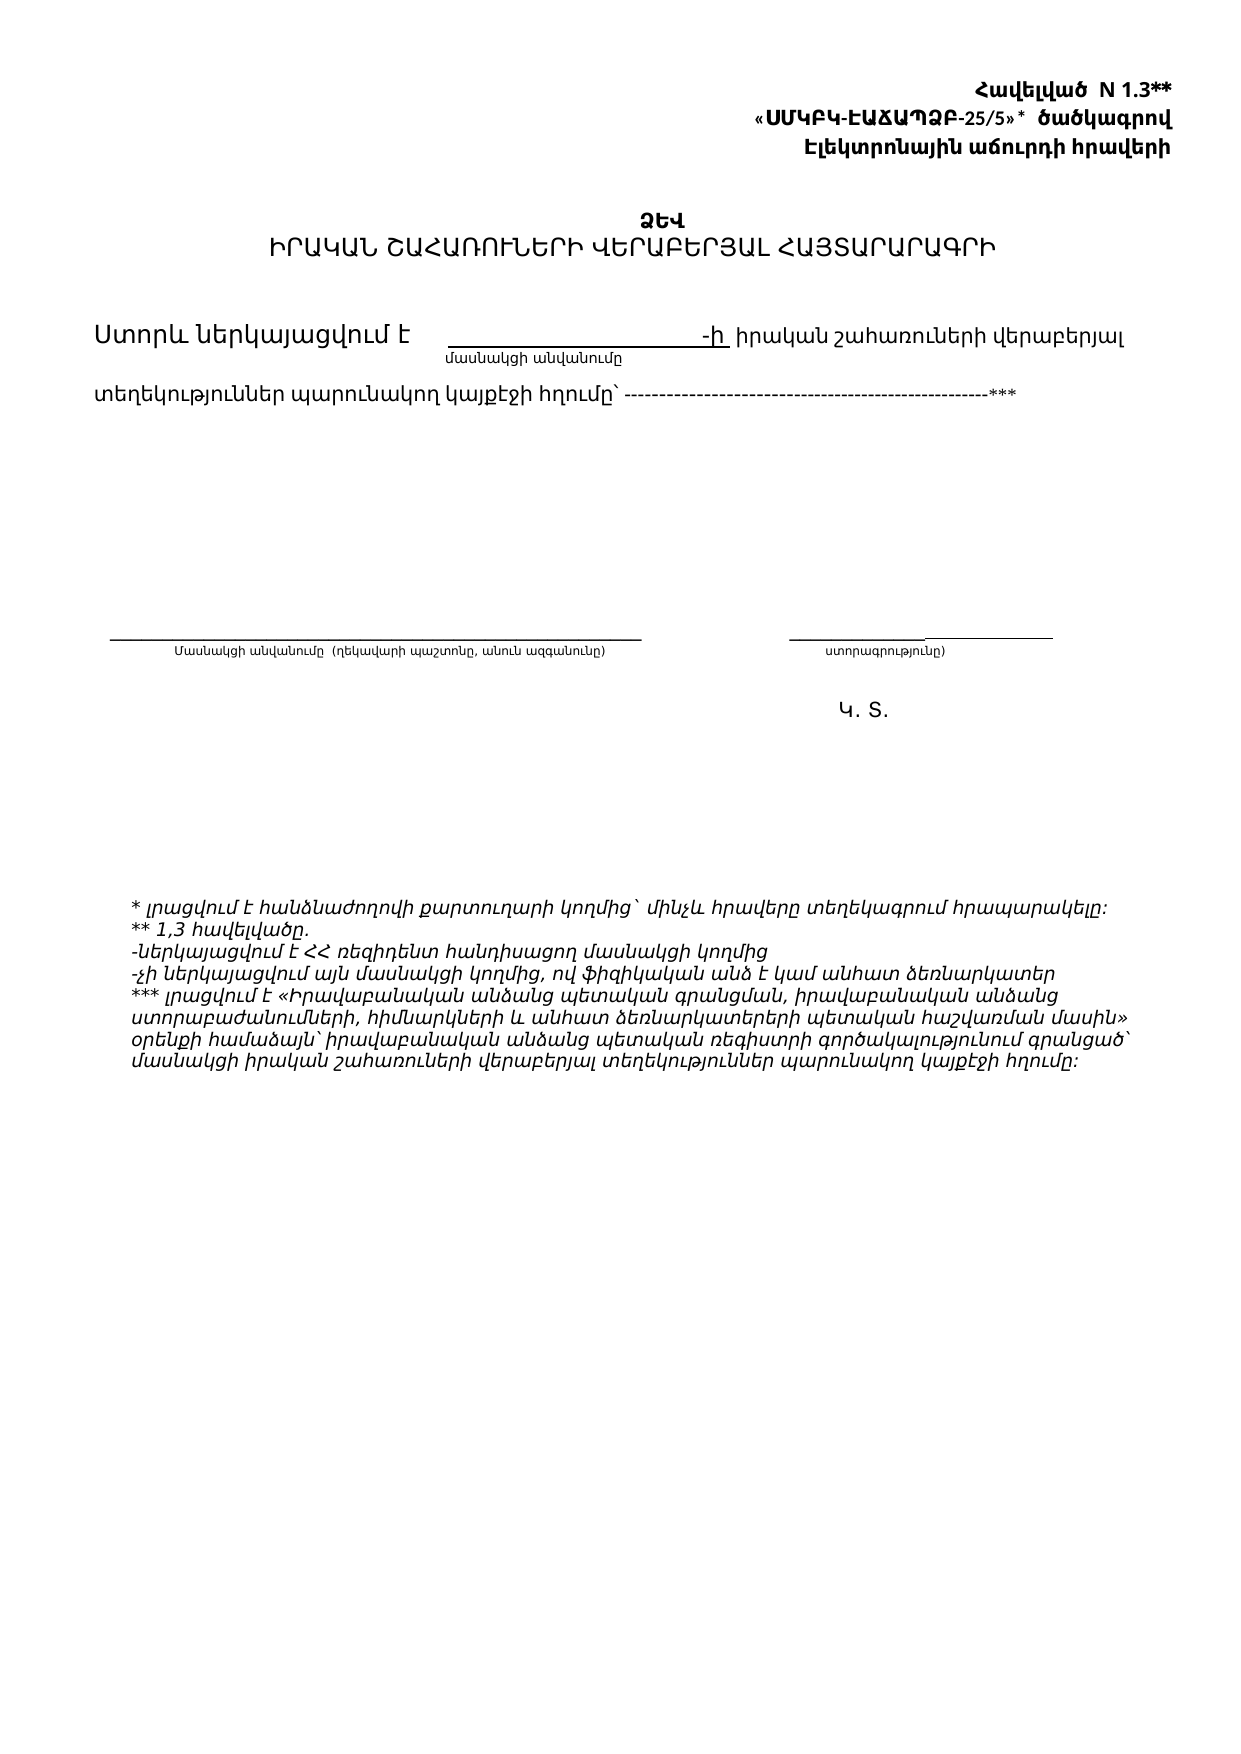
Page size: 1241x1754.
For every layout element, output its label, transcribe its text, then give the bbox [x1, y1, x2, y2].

text ԻՐԱԿԱՆ ՇԱՀԱՌՈՒՆԵՐԻ ՎԵՐԱԲԵՐՅԱԼ ՀԱՅՏԱՐԱՐԱԳՐԻ [94, 233, 1171, 262]
text -չի ներկայացվում այն մասնակցի կողմից, ով ֆիզիկական անձ է կամ անհատ ձեռնարկատեր [131, 963, 1171, 985]
text Կ. Տ. [94, 698, 1171, 722]
text * լրացվում է հանձնաժողովի քարտուղարի կողմից` մինչև հրավերը տեղեկագրում հրապարակելը: [131, 897, 1171, 919]
text Էլեկտրոնային աճուրդի հրավերի [94, 132, 1171, 160]
text Հավելված N 1.3** [94, 75, 1171, 103]
text *** լրացվում է «Իրավաբանական անձանց պետական գրանցման, իրավաբանական անձանց ստորաբաժանումների, հիմնարկների և անհատ ձեռնարկատերերի պետական հաշվառման մասին» օրենքի համաձայն՝ իրավաբանական անձանց պետական ռեգիստրի գործակալությունում գրանցած՝ մասնակցի իրական շահառուների վերաբերյալ տեղեկություններ պարունակող կայքէջի հղումը: [131, 985, 1171, 1072]
text մասնակցի անվանումը [94, 350, 1171, 379]
text -ներկայացվում է ՀՀ ռեզիդենտ հանդիսացող մասնակցի կողմից [131, 941, 1171, 963]
text Ստորև ներկայացվում է -ի իրական շահառուների վերաբերյալ [94, 321, 1171, 350]
text «ՍՄԿԲԿ-ԷԱՃԱՊՁԲ-25/5»* ծածկագրով [94, 103, 1171, 132]
text տեղեկություններ պարունակող կայքէջի հղումը՝ ----------------------------------------------------*** [94, 379, 1171, 408]
text ՁԵՎ [94, 209, 1171, 233]
text ___________________________________________________ _____________ Մասնակցի անվանումը (ղեկավարի պաշտոնը, անուն ազգանունը) ստորագրությունը) [94, 617, 1171, 669]
text ** 1,3 հավելվածը․ [131, 919, 1171, 941]
